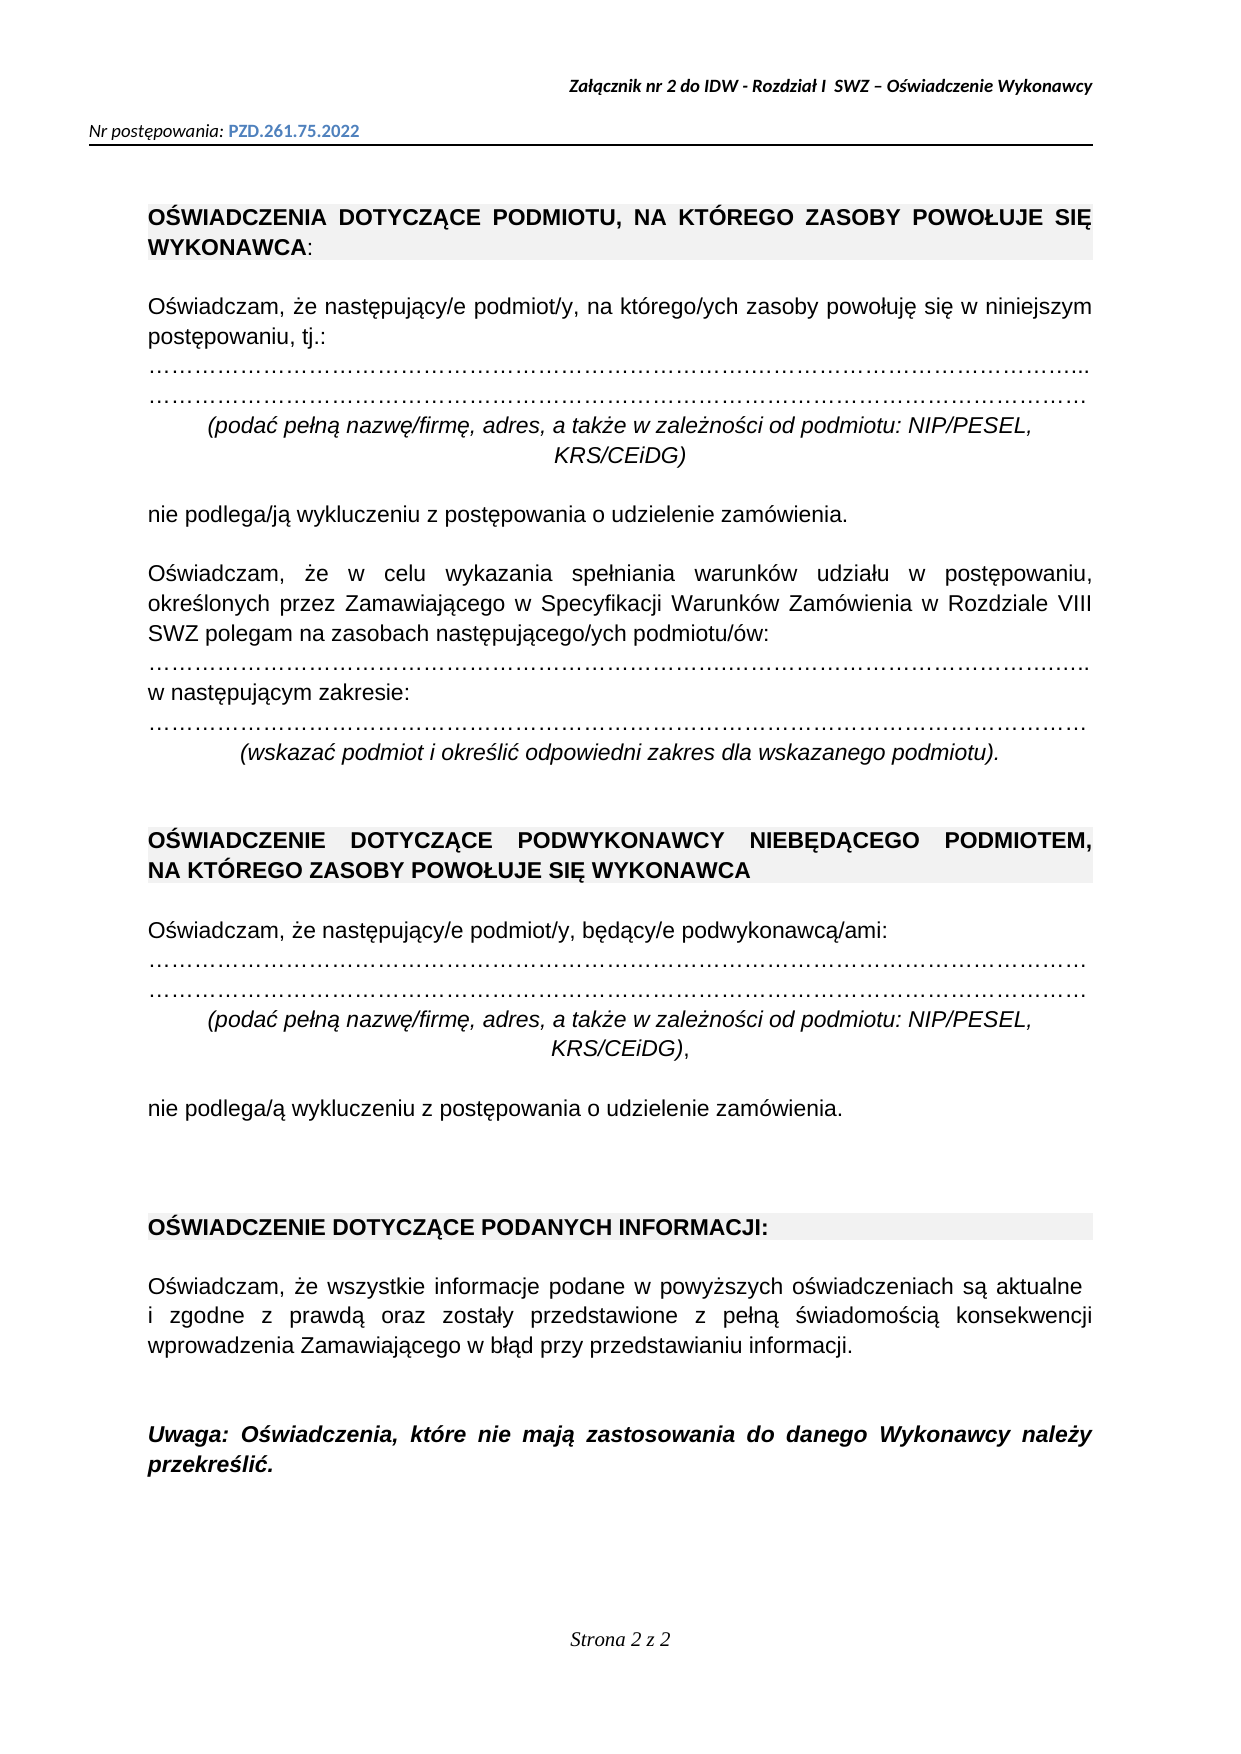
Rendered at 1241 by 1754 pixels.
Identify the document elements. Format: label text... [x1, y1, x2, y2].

text Oświadczam, że w celu wykazania spełniania warunków udziału w postępowaniu, określonych przez Zamawiającego w Specyfikacji Warunków Zamówienia w Rozdziale VIII SWZ polegam na zasobach następującego/ych podmiotu/ów: [148, 560, 1093, 646]
text Uwaga: Oświadczenia, które nie mają zastosowania do danego Wykonawcy należy przekreślić. [148, 1421, 1093, 1477]
text OŚWIADCZENIA DOTYCZĄCE PODMIOTU, NA KTÓREGO ZASOBY POWOŁUJE SIĘ WYKONAWCA: [148, 230, 1093, 260]
text …………………………………………………………………………………………………………… [148, 946, 1093, 973]
text Oświadczam, że wszystkie informacje podane w powyższych oświadczeniach są aktualne i zgodne z prawdą oraz zostały przedstawione z pełną świadomością konsekwencji wprowadzenia Zamawiającego w błąd przy przedstawianiu informacji. [148, 1273, 1093, 1358]
text Oświadczam, że następujący/e podmiot/y, na którego/ych zasoby powołuję się w niniejszym postępowaniu, tj.: [148, 293, 1093, 349]
text (podać pełną nazwę/firmę, adres, a także w zależności od podmiotu: NIP/PESEL, KRS/CEiDG) [148, 412, 1093, 468]
text OŚWIADCZENIE DOTYCZĄCE PODANYCH INFORMACJI: [148, 1213, 1093, 1240]
text …………………………………………………………………………………………………………… [148, 976, 1093, 1002]
text nie podlega/ą wykluczeniu z postępowania o udzielenie zamówienia. [148, 1095, 1093, 1121]
text OŚWIADCZENIE DOTYCZĄCE PODWYKONAWCY NIEBĘDĄCEGO PODMIOTEM, NA KTÓREGO ZASOBY POWOŁUJE SIĘ WYKONAWCA [148, 827, 1093, 883]
text …………………………………………………………………….……………………………………... [148, 352, 1093, 379]
text Oświadczam, że następujący/e podmiot/y, będący/e podwykonawcą/ami: [148, 917, 1093, 943]
text w następującym zakresie: [148, 679, 1093, 705]
text …………………………………………………………………………………………………………… [148, 709, 1093, 735]
text ………………………………………………………………….…………………………………….….. [148, 649, 1093, 676]
text (podać pełną nazwę/firmę, adres, a także w zależności od podmiotu: NIP/PESEL, KRS/CEiDG), [148, 1006, 1093, 1062]
text (wskazać podmiot i określić odpowiedni zakres dla wskazanego podmiotu). [148, 738, 1093, 765]
text …………………………………………………………………………………………………………… [148, 382, 1093, 408]
text nie podlega/ją wykluczeniu z postępowania o udzielenie zamówienia. [148, 501, 1093, 527]
